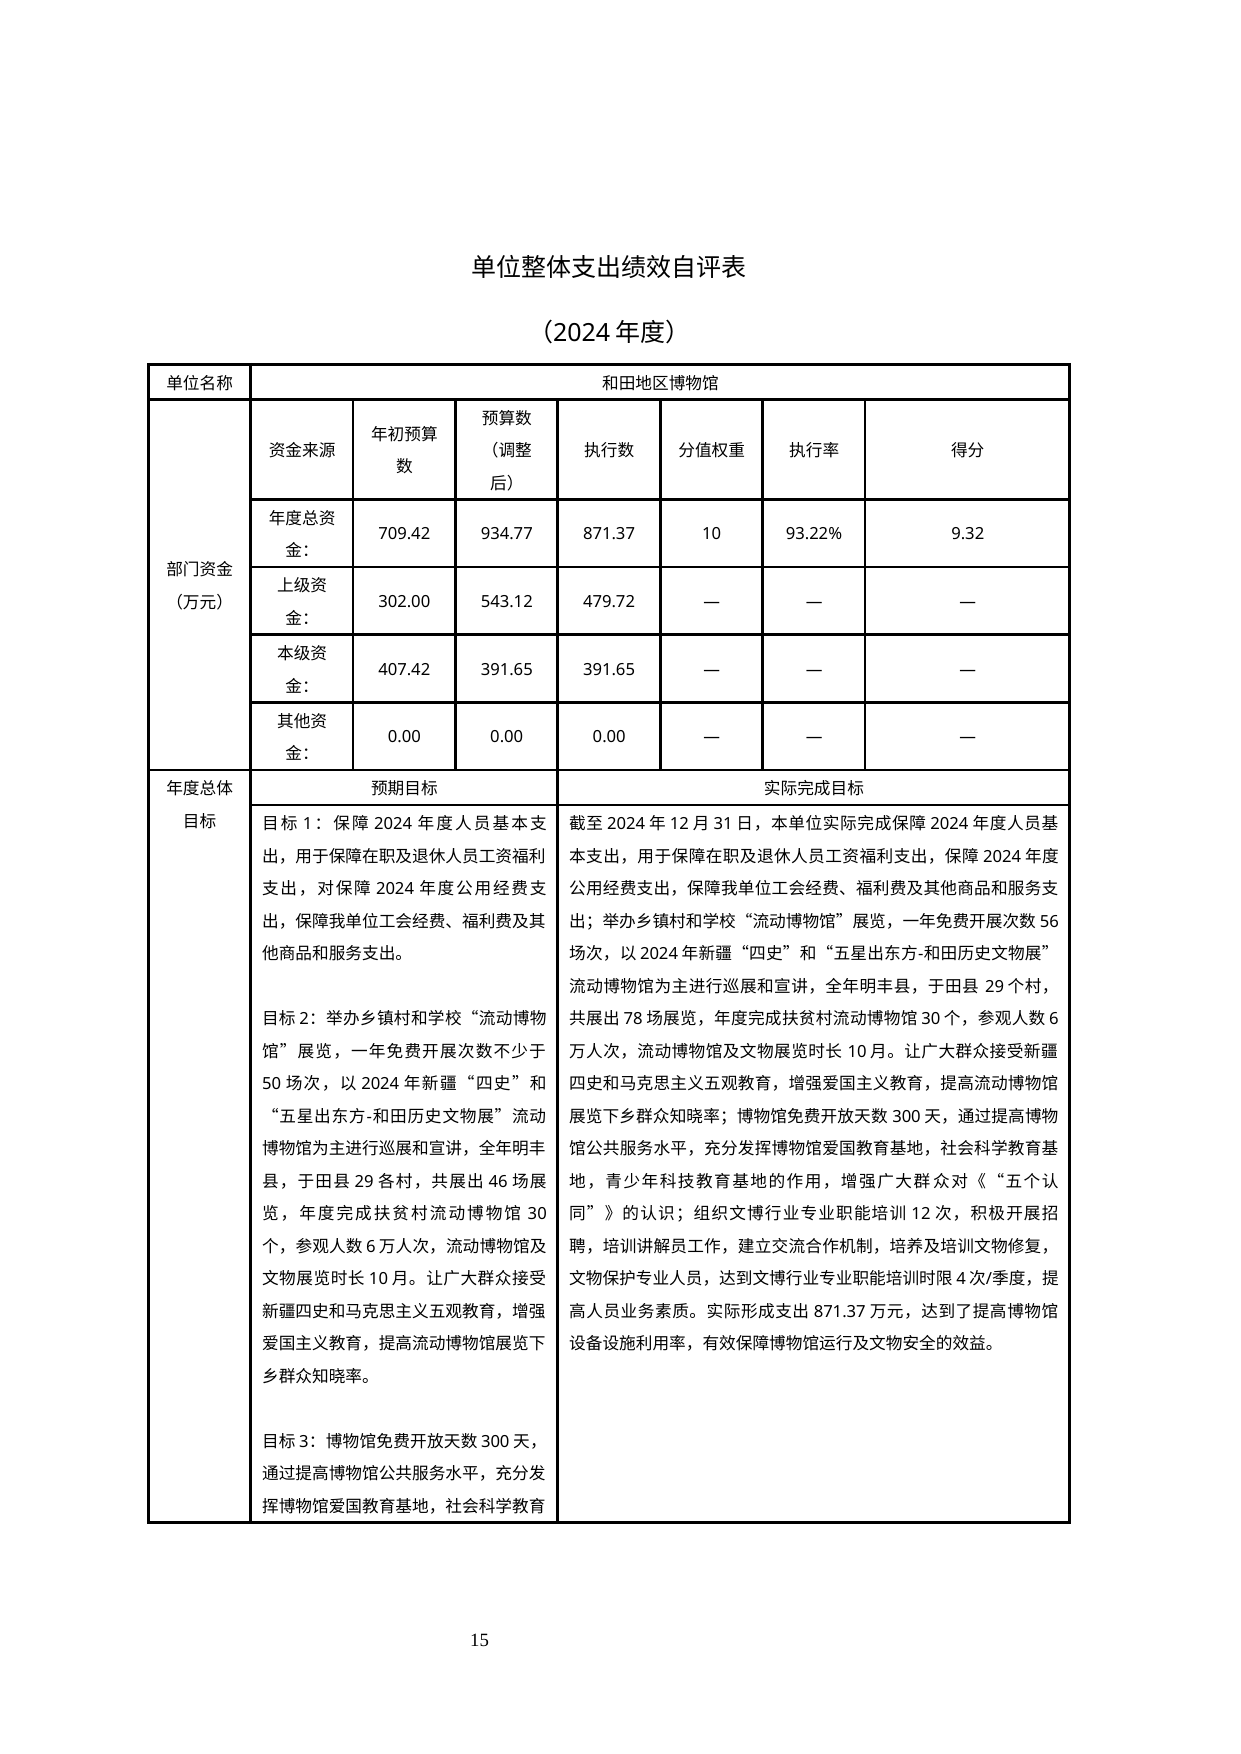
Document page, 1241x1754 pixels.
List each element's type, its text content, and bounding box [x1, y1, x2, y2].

table_cell — [662, 568, 761, 633]
table_cell 391.65 [559, 636, 659, 701]
table_cell 资金来源 [252, 401, 352, 498]
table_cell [252, 806, 556, 1521]
table_cell — [764, 636, 864, 701]
table_header 单位整体支出绩效自评表 [148, 233, 1070, 298]
table_cell 上级资金： [252, 568, 352, 633]
table_cell 和田地区博物馆 [252, 366, 1068, 398]
table_cell 934.77 [457, 501, 556, 566]
table_cell 543.12 [457, 568, 556, 633]
table_cell 实际完成目标 [559, 771, 1068, 804]
table_cell 10 [662, 501, 761, 566]
table_cell 执行率 [764, 401, 864, 498]
table_cell 本级资金： [252, 636, 352, 701]
table_cell 407.42 [354, 636, 454, 701]
table_cell 0.00 [354, 704, 454, 768]
table_cell 其他资金： [252, 704, 352, 768]
table_cell 部门资金（万元） [150, 401, 249, 768]
table_cell 871.37 [559, 501, 659, 566]
table_cell 年度总资金： [252, 501, 352, 566]
table_cell 709.42 [354, 501, 454, 566]
table_cell — [866, 704, 1068, 768]
table_cell 0.00 [559, 704, 659, 768]
table_cell 0.00 [457, 704, 556, 768]
table_cell 预算数（调整后） [457, 401, 556, 498]
table_cell — [866, 636, 1068, 701]
table_cell — [764, 704, 864, 768]
table_cell 单位名称 [150, 366, 249, 398]
table_cell （2024年度） [148, 298, 1070, 363]
table_cell 479.72 [559, 568, 659, 633]
table_cell — [866, 568, 1068, 633]
table_cell 93.22% [764, 501, 864, 566]
table_cell 得分 [866, 401, 1068, 498]
table_cell — [662, 704, 761, 768]
table_cell 执行数 [559, 401, 659, 498]
table_cell 年初预算数 [354, 401, 454, 498]
table_cell 分值权重 [662, 401, 761, 498]
table_cell — [662, 636, 761, 701]
table_cell 9.32 [866, 501, 1068, 566]
table_cell — [764, 568, 864, 633]
table_cell 391.65 [457, 636, 556, 701]
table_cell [559, 806, 1068, 1521]
table_cell 302.00 [354, 568, 454, 633]
table_cell 预期目标 [252, 771, 556, 804]
table_cell 年度总体目标 [150, 771, 249, 1521]
